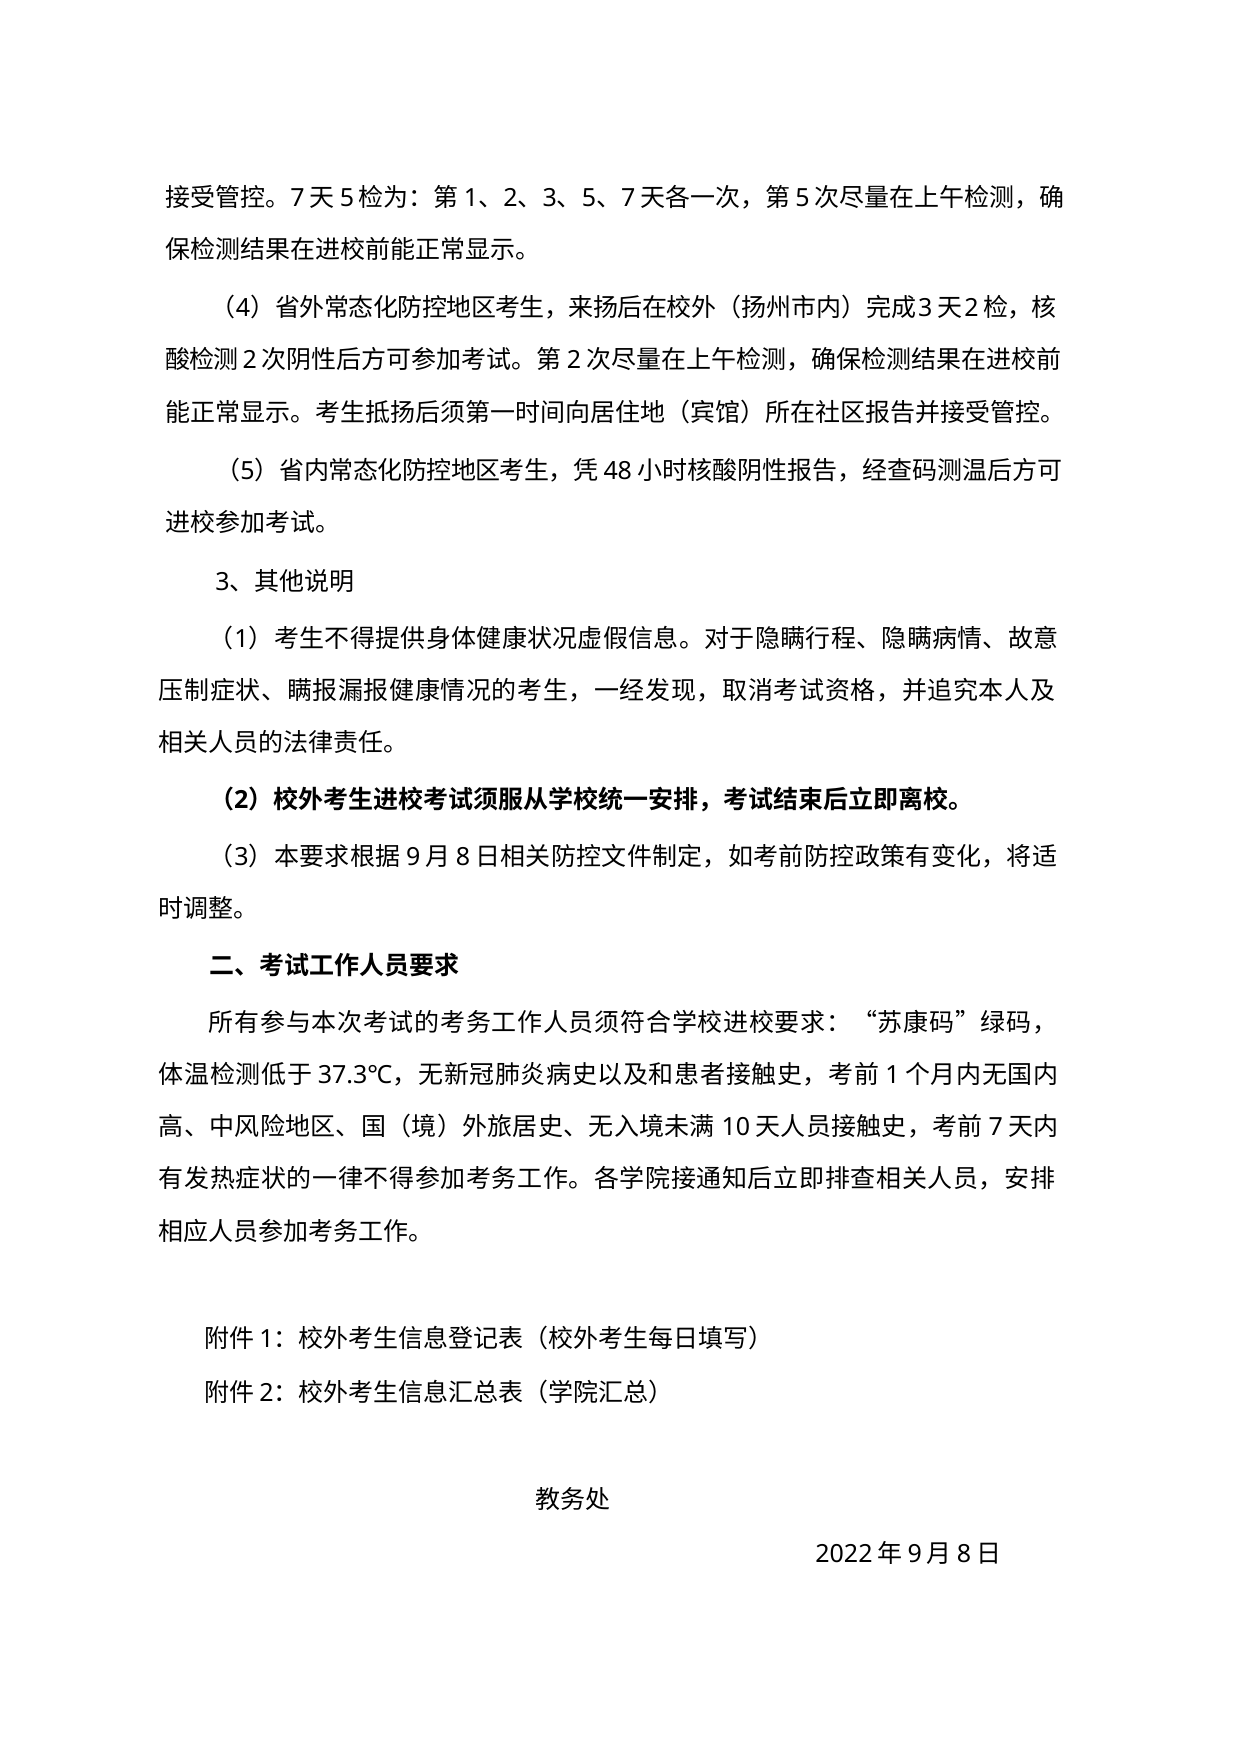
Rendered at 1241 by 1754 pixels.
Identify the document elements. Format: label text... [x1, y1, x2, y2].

text 附件1：校外考生信息登记表（校外考生每日填写） [154, 1306, 1086, 1358]
text 2022年9月8日 [165, 1521, 1086, 1573]
text 3、其他说明 [165, 548, 1074, 600]
text 附件2：校外考生信息汇总表（学院汇总） [154, 1359, 1086, 1412]
text 二、考试工作人员要求 [159, 933, 1058, 985]
text 所有参与本次考试的考务工作人员须符合学校进校要求：“苏康码”绿码，体温检测低于37.3℃，无新冠肺炎病史以及和患者接触史，考前1个月内无国内高、中风险地区、国（境）外旅居史、无入境未满10天人员接触史，考前7天内有发热症状的一律不得参加考务工作。各学院接通知后立即排查相关人员，安排相应人员参加考务工作。 [159, 990, 1058, 1250]
text 教务处 [154, 1467, 1086, 1519]
text （4）省外常态化防控地区考生，来扬后在校外（扬州市内）完成 3天 2检，核酸检测 2次阴性后方可参加考试。第2次尽量在上午检测，确保检测结果在进校前能正常显示。考生抵扬后须第一时间向居住地（宾馆）所在社区报告并接受管控。 [165, 275, 1074, 431]
text （1）考生不得提供身体健康状况虚假信息。对于隐瞒行程、隐瞒病情、故意压制症状、瞒报漏报健康情况的考生，一经发现，取消考试资格，并追究本人及相关人员的法律责任。 [159, 605, 1058, 762]
text （3）本要求根据9月8日相关防控文件制定，如考前防控政策有变化，将适时调整。 [159, 824, 1058, 928]
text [165, 164, 1074, 269]
text （5）省内常态化防控地区考生，凭48小时核酸阴性报告，经查码测温后方可进校参加考试。 [165, 438, 1074, 542]
text （2）校外考生进校考试须服从学校统一安排，考试结束后立即离校。 [159, 767, 1058, 819]
